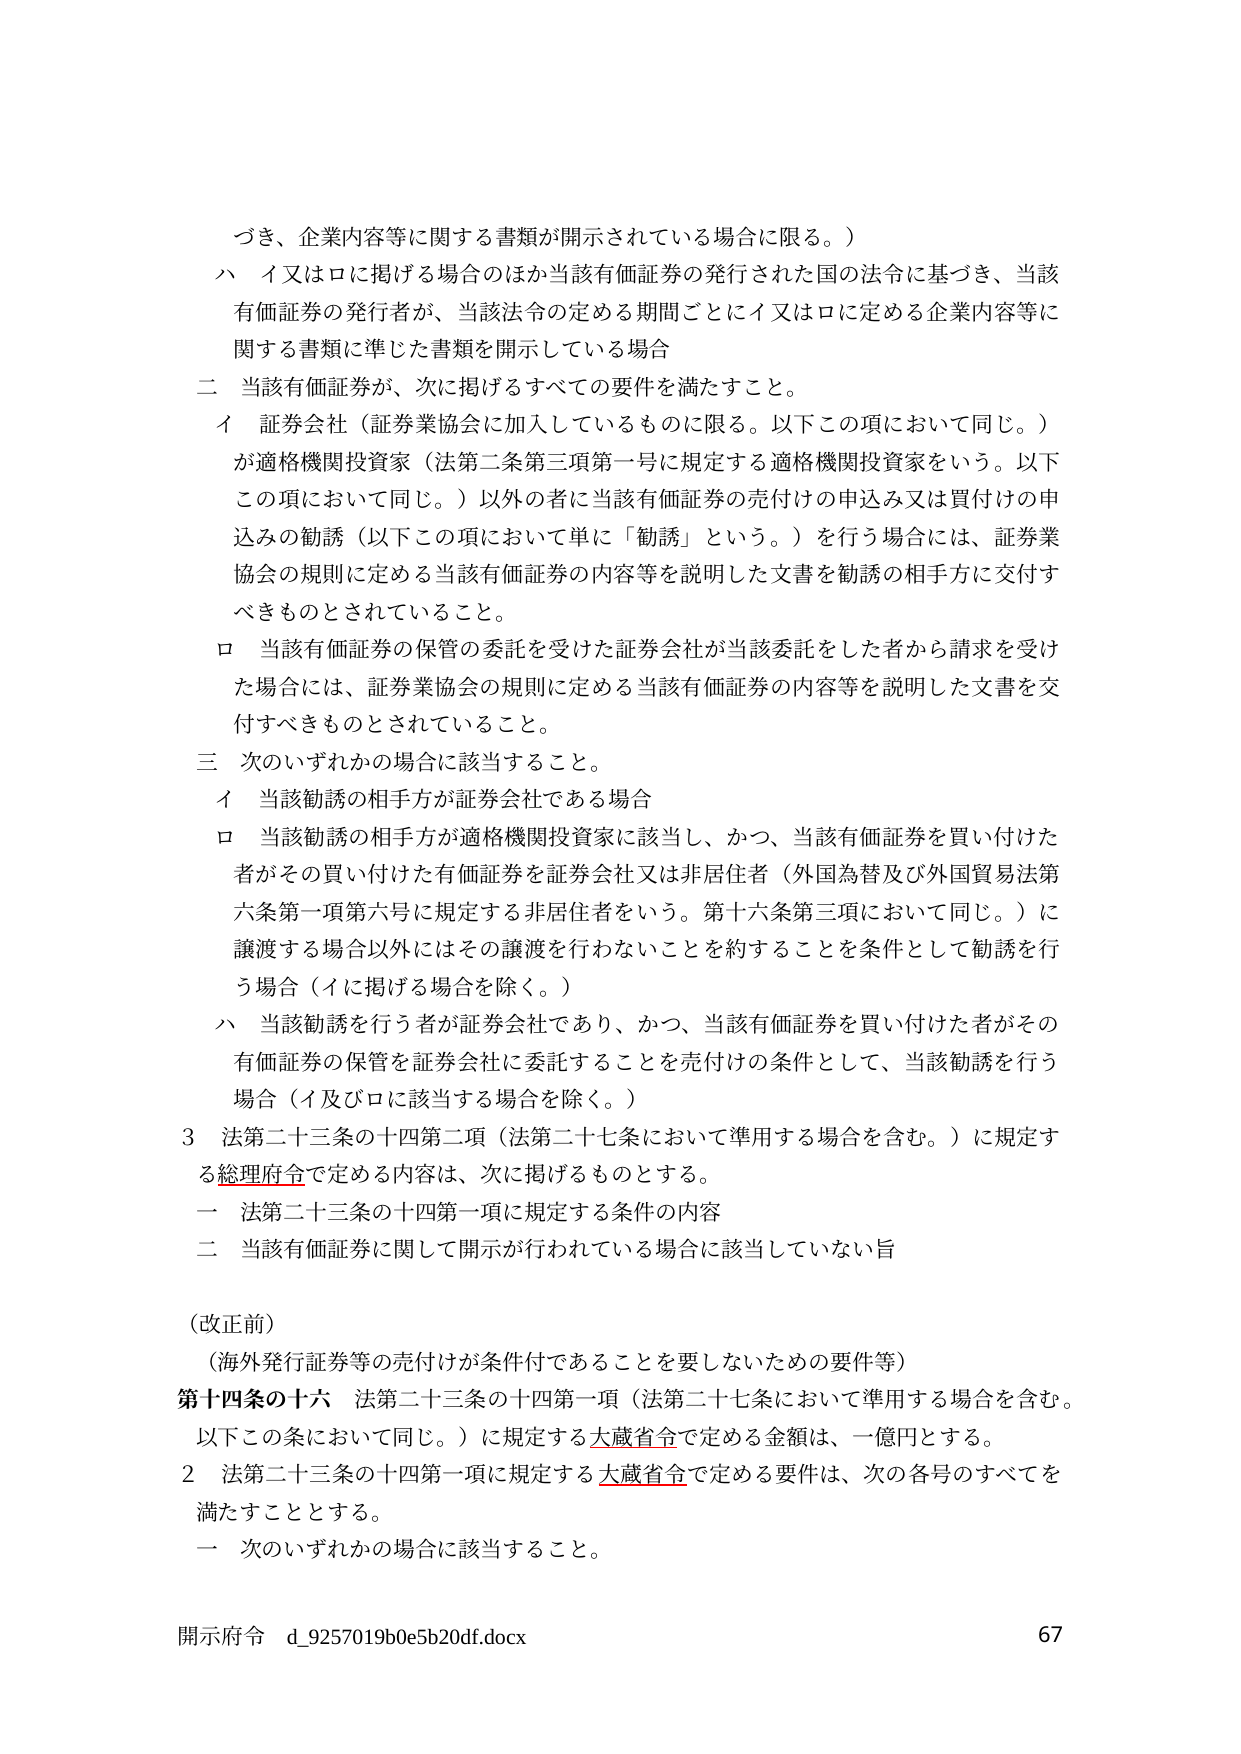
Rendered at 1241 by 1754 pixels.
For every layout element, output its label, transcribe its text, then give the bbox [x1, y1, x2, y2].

text 二 当該有価証券が、次に掲げるすべての要件を満たすこと。 [196, 367, 1063, 404]
text （改正前） [177, 1304, 1063, 1342]
text ２ 法第二十三条の十四第一項に規定する大蔵省令で定める要件は、次の各号のすべてを満たすこととする。 [177, 1454, 1063, 1529]
text ロ 当該勧誘の相手方が適格機関投資家に該当し、かつ、当該有価証券を買い付けた者がその買い付けた有価証券を証券会社又は非居住者（外国為替及び外国貿易法第六条第一項第六号に規定する非居住者をいう。第十六条第三項において同じ。）に譲渡する場合以外にはその譲渡を行わないことを約することを条件として勧誘を行う場合（イに掲げる場合を除く。） [214, 817, 1063, 1004]
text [214, 217, 1063, 254]
text 二 当該有価証券に関して開示が行われている場合に該当していない旨 [196, 1229, 1063, 1267]
text イ 証券会社（証券業協会に加入しているものに限る。以下この項において同じ。）が適格機関投資家（法第二条第三項第一号に規定する適格機関投資家をいう。以下この項において同じ。）以外の者に当該有価証券の売付けの申込み又は買付けの申込みの勧誘（以下この項において単に「勧誘」という。）を行う場合には、証券業協会の規則に定める当該有価証券の内容等を説明した文書を勧誘の相手方に交付すべきものとされていること。 [214, 404, 1063, 629]
text （海外発行証券等の売付けが条件付であることを要しないための要件等） [196, 1342, 1063, 1379]
text ３ 法第二十三条の十四第二項（法第二十七条において準用する場合を含む。）に規定する総理府令で定める内容は、次に掲げるものとする。 [177, 1117, 1063, 1192]
text 第十四条の十六 法第二十三条の十四第一項（法第二十七条において準用する場合を含む。以下この条において同じ。）に規定する大蔵省令で定める金額は、一億円とする。 [177, 1379, 1063, 1454]
text ハ 当該勧誘を行う者が証券会社であり、かつ、当該有価証券を買い付けた者がその有価証券の保管を証券会社に委託することを売付けの条件として、当該勧誘を行う場合（イ及びロに該当する場合を除く。） [214, 1004, 1063, 1117]
text ハ イ又はロに掲げる場合のほか当該有価証券の発行された国の法令に基づき、当該有価証券の発行者が、当該法令の定める期間ごとにイ又はロに定める企業内容等に関する書類に準じた書類を開示している場合 [214, 254, 1063, 367]
text 三 次のいずれかの場合に該当すること。 [196, 742, 1063, 779]
text イ 当該勧誘の相手方が証券会社である場合 [214, 779, 1063, 817]
text ロ 当該有価証券の保管の委託を受けた証券会社が当該委託をした者から請求を受けた場合には、証券業協会の規則に定める当該有価証券の内容等を説明した文書を交付すべきものとされていること。 [214, 629, 1063, 742]
text 一 法第二十三条の十四第一項に規定する条件の内容 [196, 1192, 1063, 1229]
text 一 次のいずれかの場合に該当すること。 [196, 1529, 1063, 1567]
